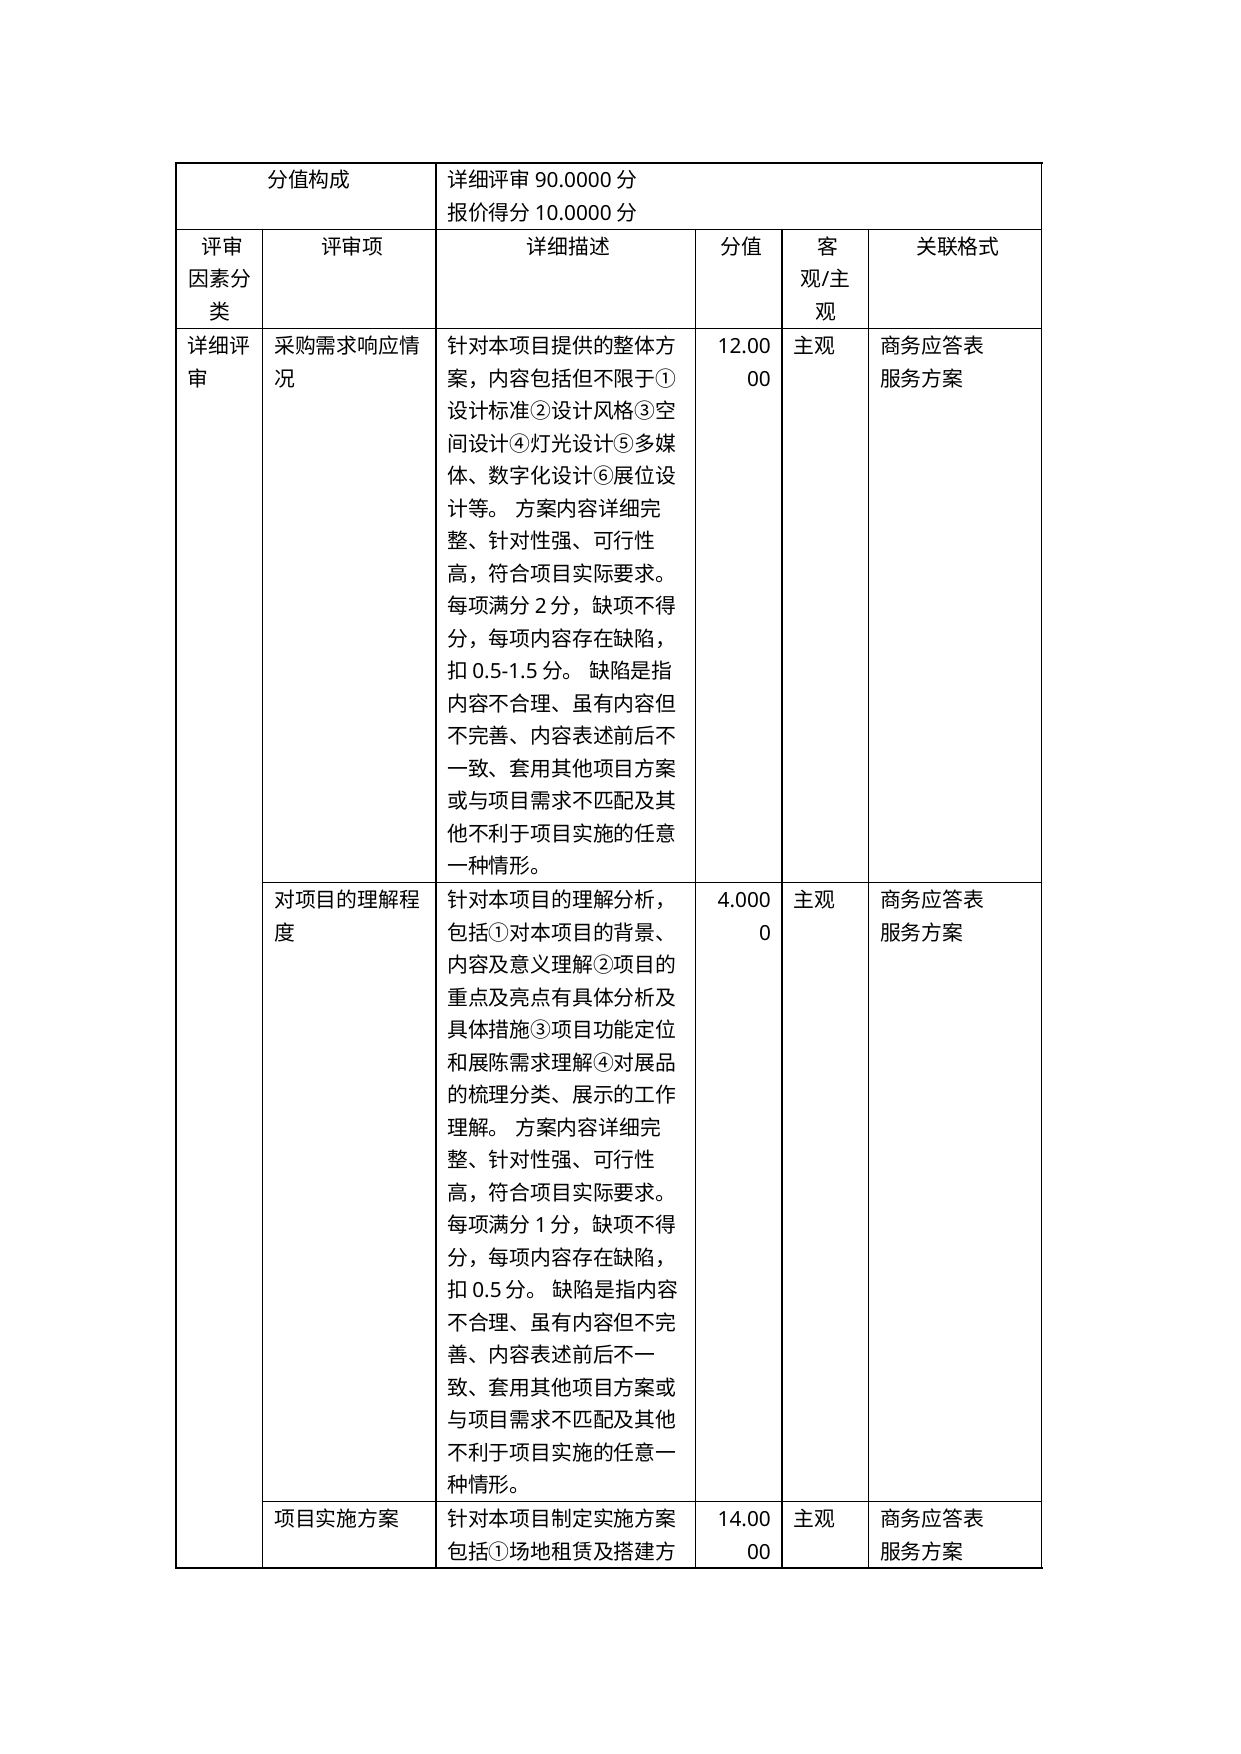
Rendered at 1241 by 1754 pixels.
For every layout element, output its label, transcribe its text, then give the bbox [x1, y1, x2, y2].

table_cell 主观 [783, 1502, 868, 1567]
table_cell 4.0000 [696, 883, 781, 1501]
table_cell 商务应答表 服务方案 [869, 329, 1041, 882]
table_cell 详细描述 [437, 230, 695, 328]
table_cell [437, 1502, 695, 1567]
table_cell 对项目的理解程度 [263, 883, 435, 1501]
table_cell 分值 [696, 230, 781, 328]
table_cell 采购需求响应情况 [263, 329, 435, 882]
table_cell 商务应答表 服务方案 [869, 883, 1041, 1501]
table_cell 分值构成 [177, 164, 435, 228]
table_cell 详细评审 [177, 329, 262, 1567]
table_cell 评审项 [263, 230, 435, 328]
table_cell 主观 [783, 329, 868, 882]
table_cell 详细评审90.0000分 报价得分10.0000分 [437, 164, 1041, 228]
table_cell 针对本项目提供的整体方案，内容包括但不限于①设计标准②设计风格③空间设计④灯光设计⑤多媒体、数字化设计⑥展位设计等。 方案内容详细完整、针对性强、可行性高，符合项目实际要求。 每项满分2分，缺项不得分，每项内容存在缺陷，扣0.5-1.5分。 缺陷是指内容不合理、虽有内容但不完善、内容表述前后不一致、套用其他项目方案或与项目需求不匹配及其他不利于项目实施的任意一种情形。 [437, 329, 695, 882]
table_cell 项目实施方案 [263, 1502, 435, 1567]
table_cell 主观 [783, 883, 868, 1501]
table_cell 12.0000 [696, 329, 781, 882]
table_cell 客观/主观 [783, 230, 868, 328]
table_cell 商务应答表 服务方案 [869, 1502, 1041, 1567]
table_cell 14.0000 [696, 1502, 781, 1567]
table_cell 关联格式 [869, 230, 1041, 328]
table_cell 针对本项目的理解分析，包括①对本项目的背景、内容及意义理解②项目的重点及亮点有具体分析及具体措施③项目功能定位和展陈需求理解④对展品的梳理分类、展示的工作理解。 方案内容详细完整、针对性强、可行性高，符合项目实际要求。 每项满分1分，缺项不得分，每项内容存在缺陷，扣0.5分。 缺陷是指内容不合理、虽有内容但不完善、内容表述前后不一致、套用其他项目方案或与项目需求不匹配及其他不利于项目实施的任意一种情形。 [437, 883, 695, 1501]
table_cell 评审因素分类 [177, 230, 262, 328]
